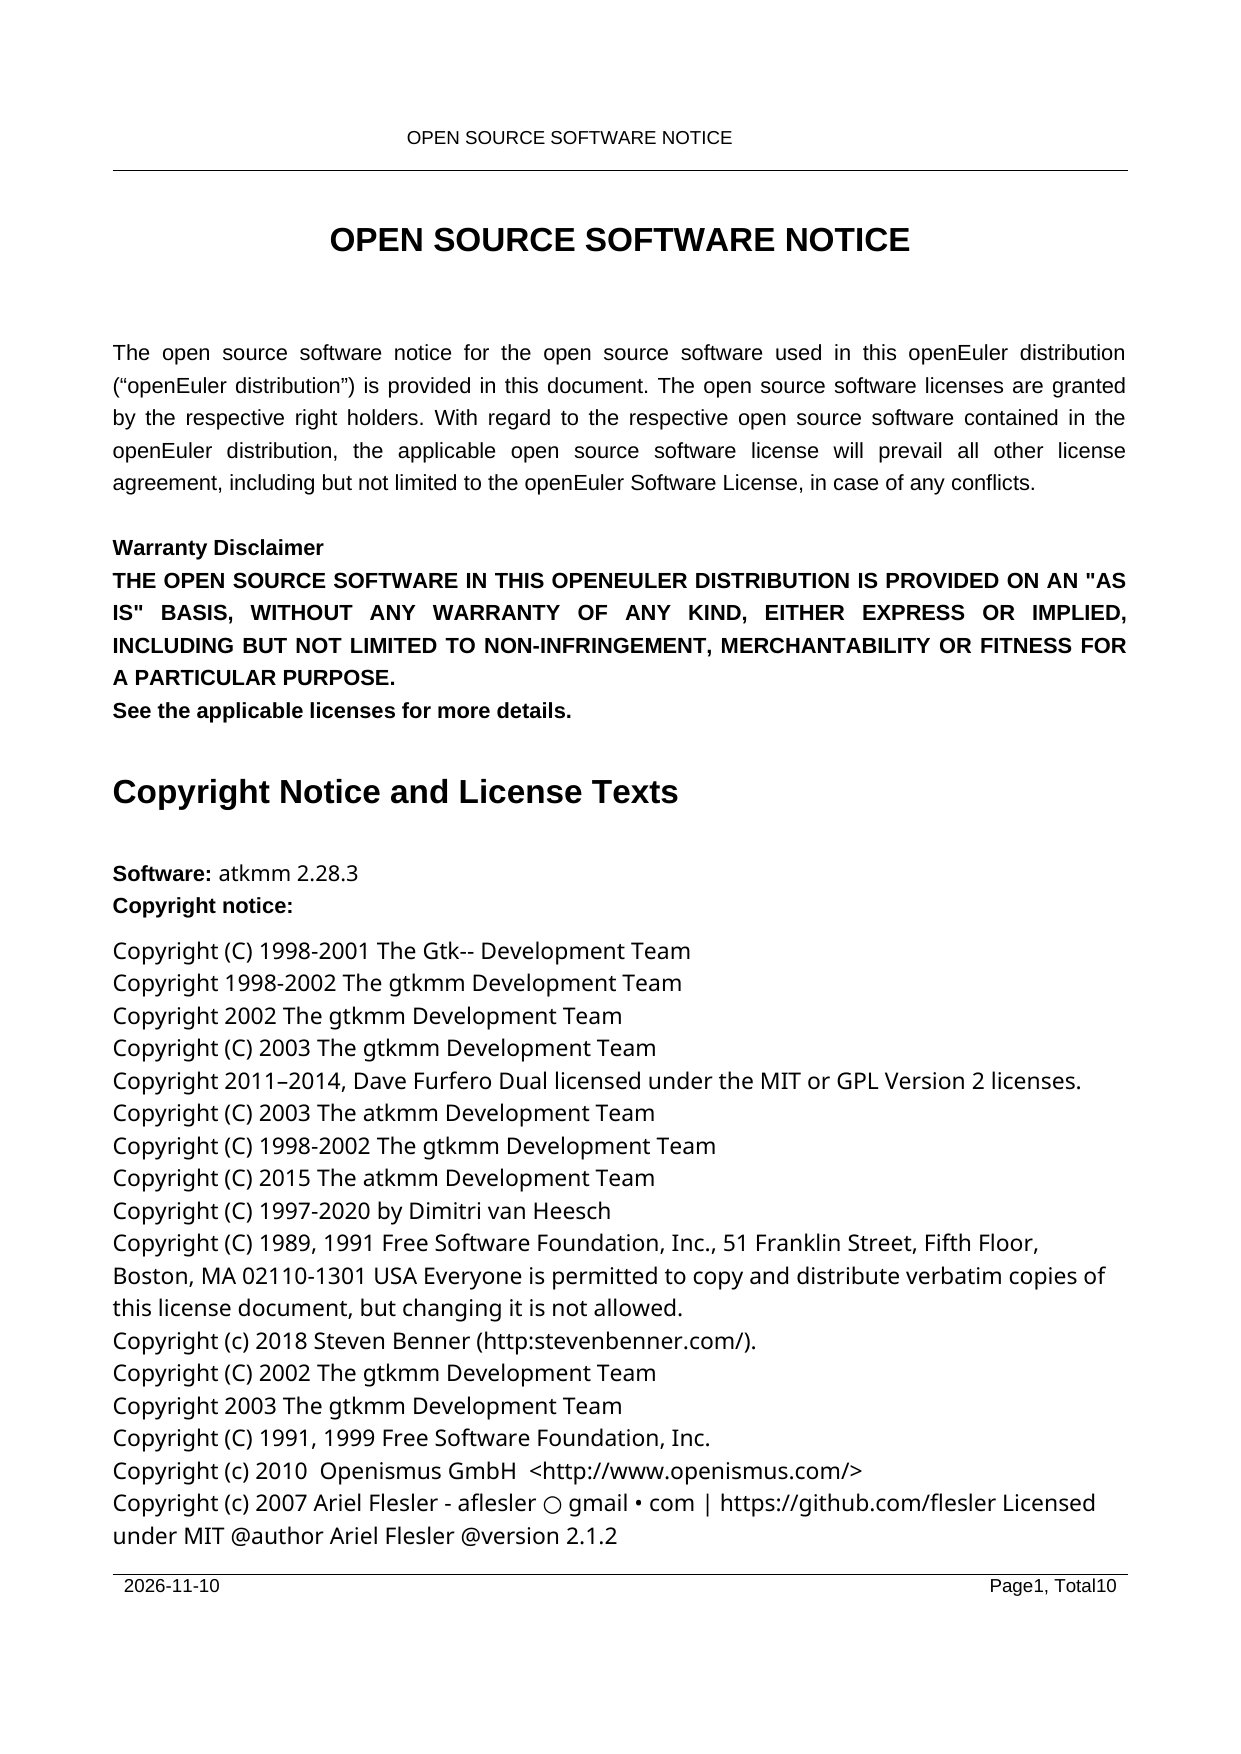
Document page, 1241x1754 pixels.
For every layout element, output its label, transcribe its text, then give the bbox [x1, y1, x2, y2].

text Warranty Disclaimer [112, 531, 1128, 564]
title Software: atkmm 2.28.3 [112, 856, 1128, 889]
text Copyright notice: [112, 889, 1128, 921]
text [112, 934, 1128, 1551]
text THE OPEN SOURCE SOFTWARE IN THIS OPENEULER DISTRIBUTION IS PROVIDED ON AN "AS IS" BASIS, WITHOUT ANY WARRANTY OF ANY KIND, EITHER EXPRESS OR IMPLIED, INCLUDING BUT NOT LIMITED TO NON-INFRINGEMENT, MERCHANTABILITY OR FITNESS FOR A PARTICULAR PURPOSE. See the applicable licenses for more details. [112, 564, 1128, 726]
text OPEN SOURCE SOFTWARE NOTICE [112, 206, 1128, 271]
text Copyright Notice and License Texts [112, 759, 1128, 824]
text The open source software notice for the open source software used in this openEuler distribution (“openEuler distribution”) is provided in this document. The open source software licenses are granted by the respective right holders. With regard to the respective open source software contained in the openEuler distribution, the applicable open source software license will prevail all other license agreement, including but not limited to the openEuler Software License, in case of any conflicts. [112, 336, 1128, 499]
